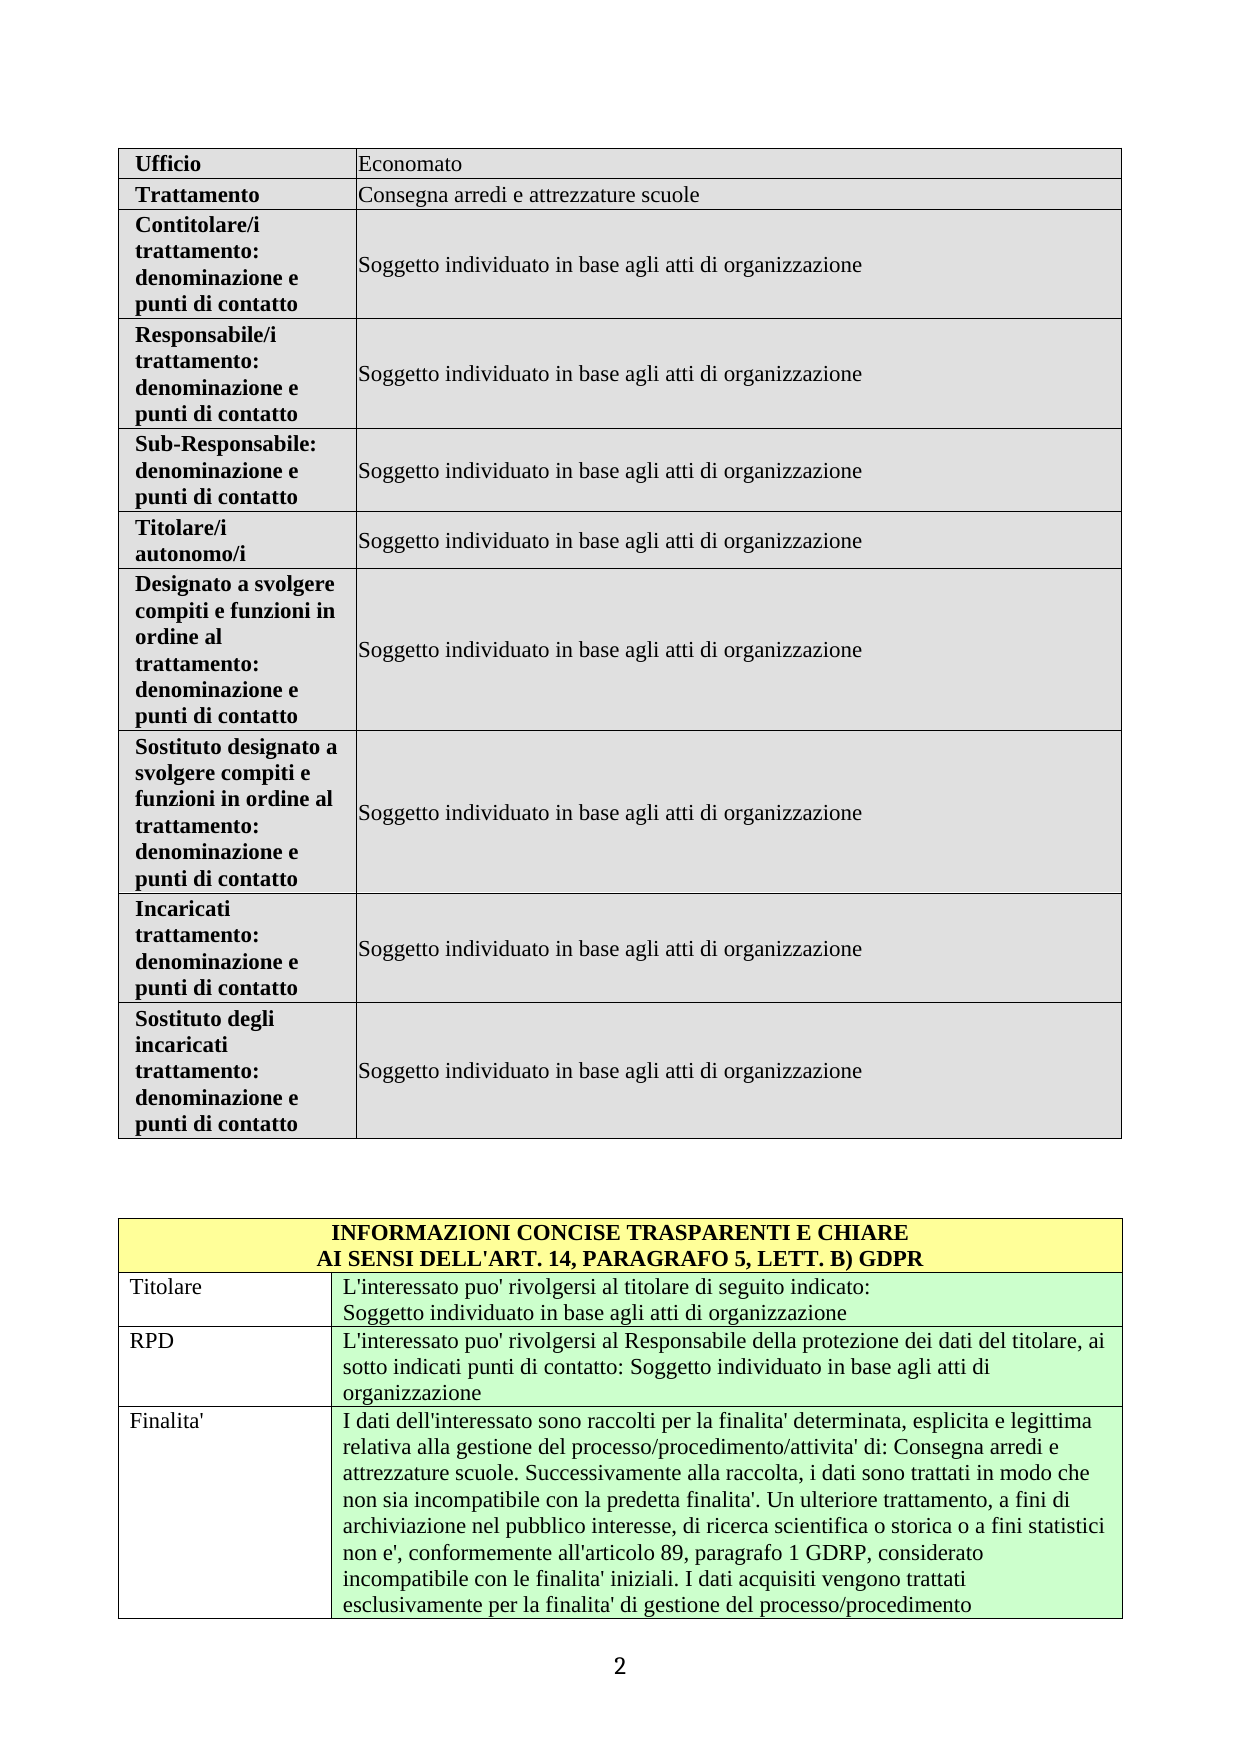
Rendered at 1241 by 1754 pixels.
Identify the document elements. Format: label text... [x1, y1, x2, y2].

table_cell Ufficio [119, 149, 356, 178]
table_cell Soggetto individuato in base agli atti di organizzazione [357, 731, 1121, 892]
table_cell Titolare/i autonomo/i [119, 512, 356, 568]
table_cell Soggetto individuato in base agli atti di organizzazione [357, 319, 1121, 428]
table_cell L'interessato puo' rivolgersi al titolare di seguito indicato: Soggetto individuato in base agli atti di organizzazione [332, 1273, 1122, 1326]
table_cell Soggetto individuato in base agli atti di organizzazione [357, 1003, 1121, 1138]
table_cell Trattamento [119, 179, 356, 209]
table_cell Soggetto individuato in base agli atti di organizzazione [357, 569, 1121, 730]
table_cell Designato a svolgere compiti e funzioni in ordine al trattamento: denominazione e punti di contatto [119, 569, 356, 730]
table_cell Titolare [119, 1273, 331, 1326]
table_cell Soggetto individuato in base agli atti di organizzazione [357, 429, 1121, 511]
table_cell Economato [357, 149, 1121, 178]
table_cell Finalita' [119, 1407, 331, 1618]
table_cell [332, 1407, 1122, 1618]
table_cell Consegna arredi e attrezzature scuole [357, 179, 1121, 209]
table_header INFORMAZIONI CONCISE TRASPARENTI E CHIARE AI SENSI DELL'ART. 14, PARAGRAFO 5, LETT. B) GDPR [119, 1219, 1122, 1272]
table_cell Incaricati trattamento: denominazione e punti di contatto [119, 894, 356, 1002]
table_cell Contitolare/i trattamento: denominazione e punti di contatto [119, 210, 356, 318]
table_cell Sub-Responsabile: denominazione e punti di contatto [119, 429, 356, 511]
table_cell Soggetto individuato in base agli atti di organizzazione [357, 210, 1121, 318]
table_cell Sostituto designato a svolgere compiti e funzioni in ordine al trattamento: denominazione e punti di contatto [119, 731, 356, 892]
table_cell L'interessato puo' rivolgersi al Responsabile della protezione dei dati del titolare, ai sotto indicati punti di contatto: Soggetto individuato in base agli atti di organizzazione [332, 1327, 1122, 1406]
table_cell Soggetto individuato in base agli atti di organizzazione [357, 894, 1121, 1002]
table_cell Soggetto individuato in base agli atti di organizzazione [357, 512, 1121, 568]
table_cell Sostituto degli incaricati trattamento: denominazione e punti di contatto [119, 1003, 356, 1138]
table_cell RPD [119, 1327, 331, 1406]
table_cell Responsabile/i trattamento: denominazione e punti di contatto [119, 319, 356, 428]
